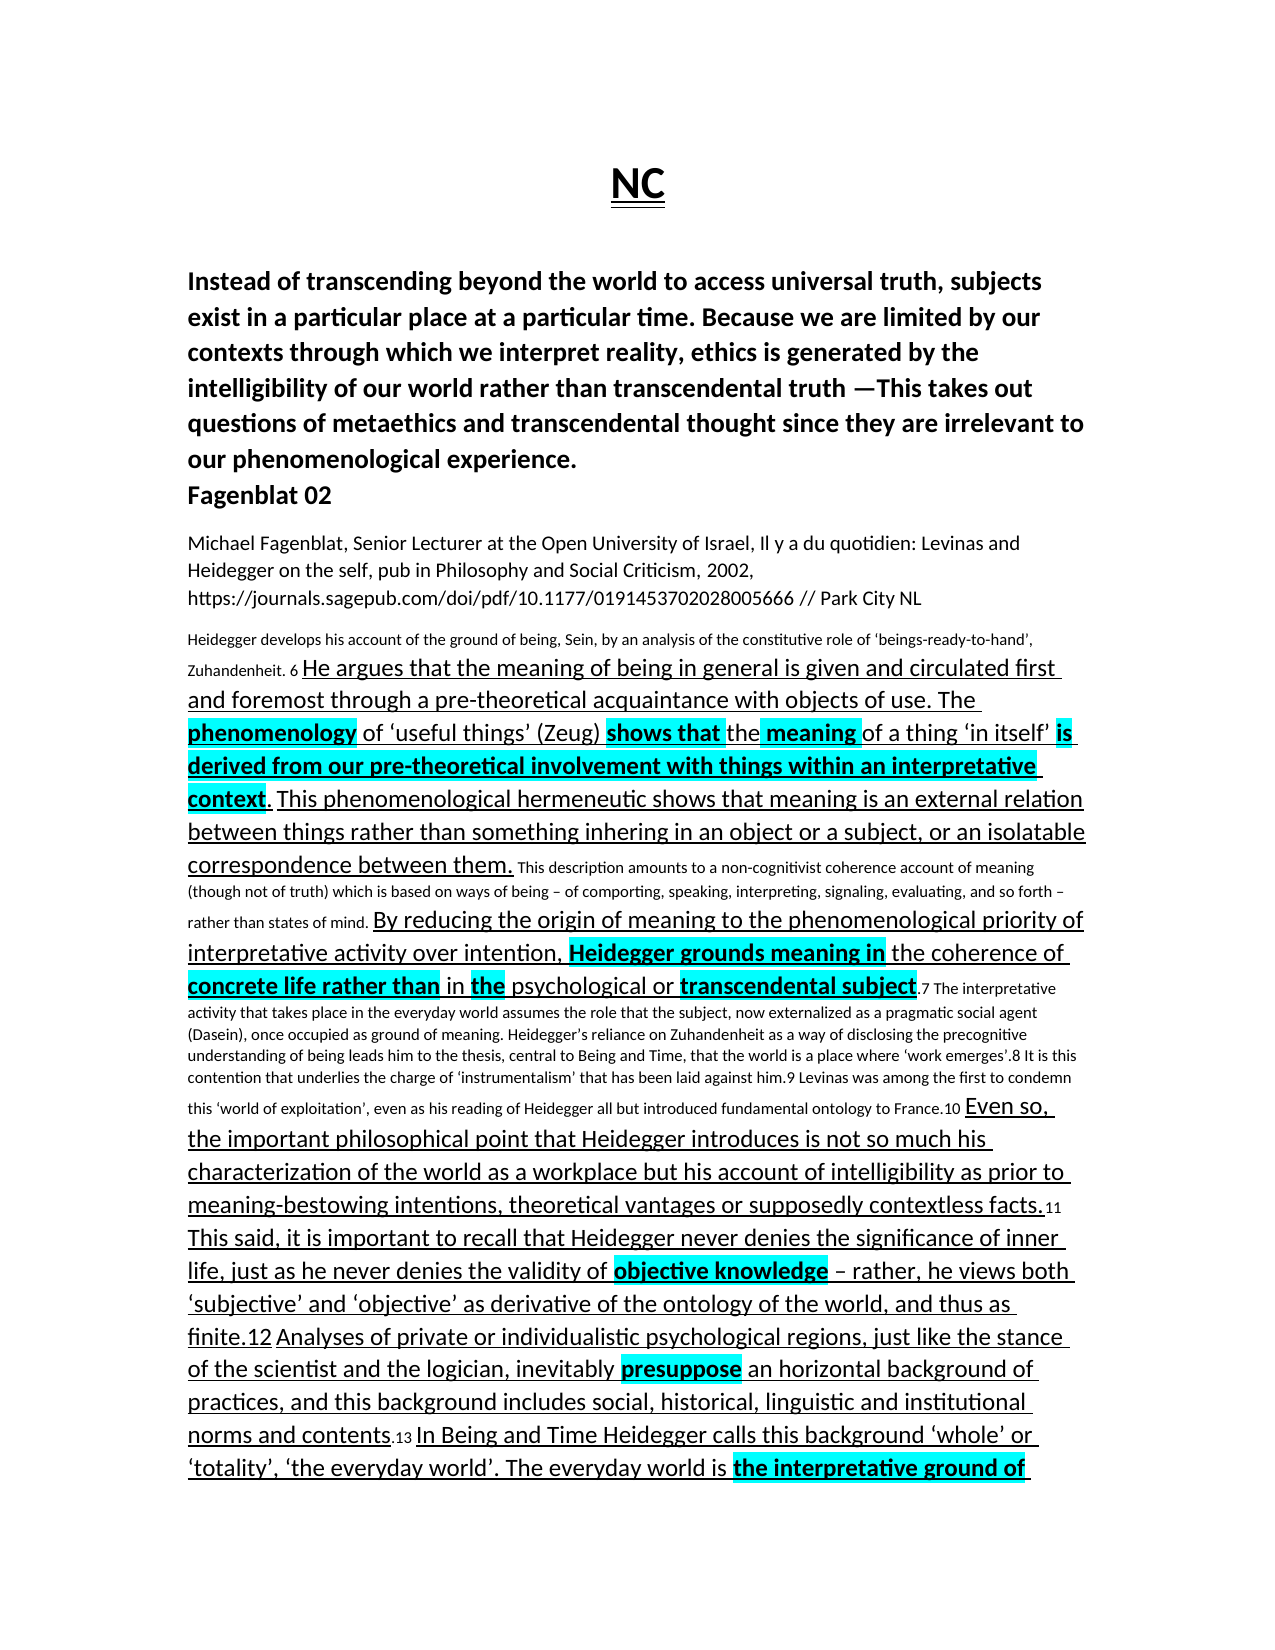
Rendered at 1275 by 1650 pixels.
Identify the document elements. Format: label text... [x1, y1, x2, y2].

text Michael Fagenblat, Senior Lecturer at the Open University of Israel, Il y a du quotidien: Levinas and Heidegger on the self, pub in Philosophy and Social Criticism, 2002, https://journals.sagepub.com/doi/pdf/10.1177/0191453702028005666 // Park City NL [187, 530, 1087, 610]
subtitle NC [187, 154, 1087, 210]
text Fagenblat 02 [187, 478, 1087, 511]
subtitle Instead of transcending beyond the world to access universal truth, subjects exist in a particular place at a particular time. Because we are limited by our contexts through which we interpret reality, ethics is generated by the intelligibility of our world rather than transcendental truth —This takes out questions of metaethics and transcendental thought since they are irrelevant to our phenomenological experience. [187, 264, 1087, 475]
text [187, 629, 1087, 1483]
